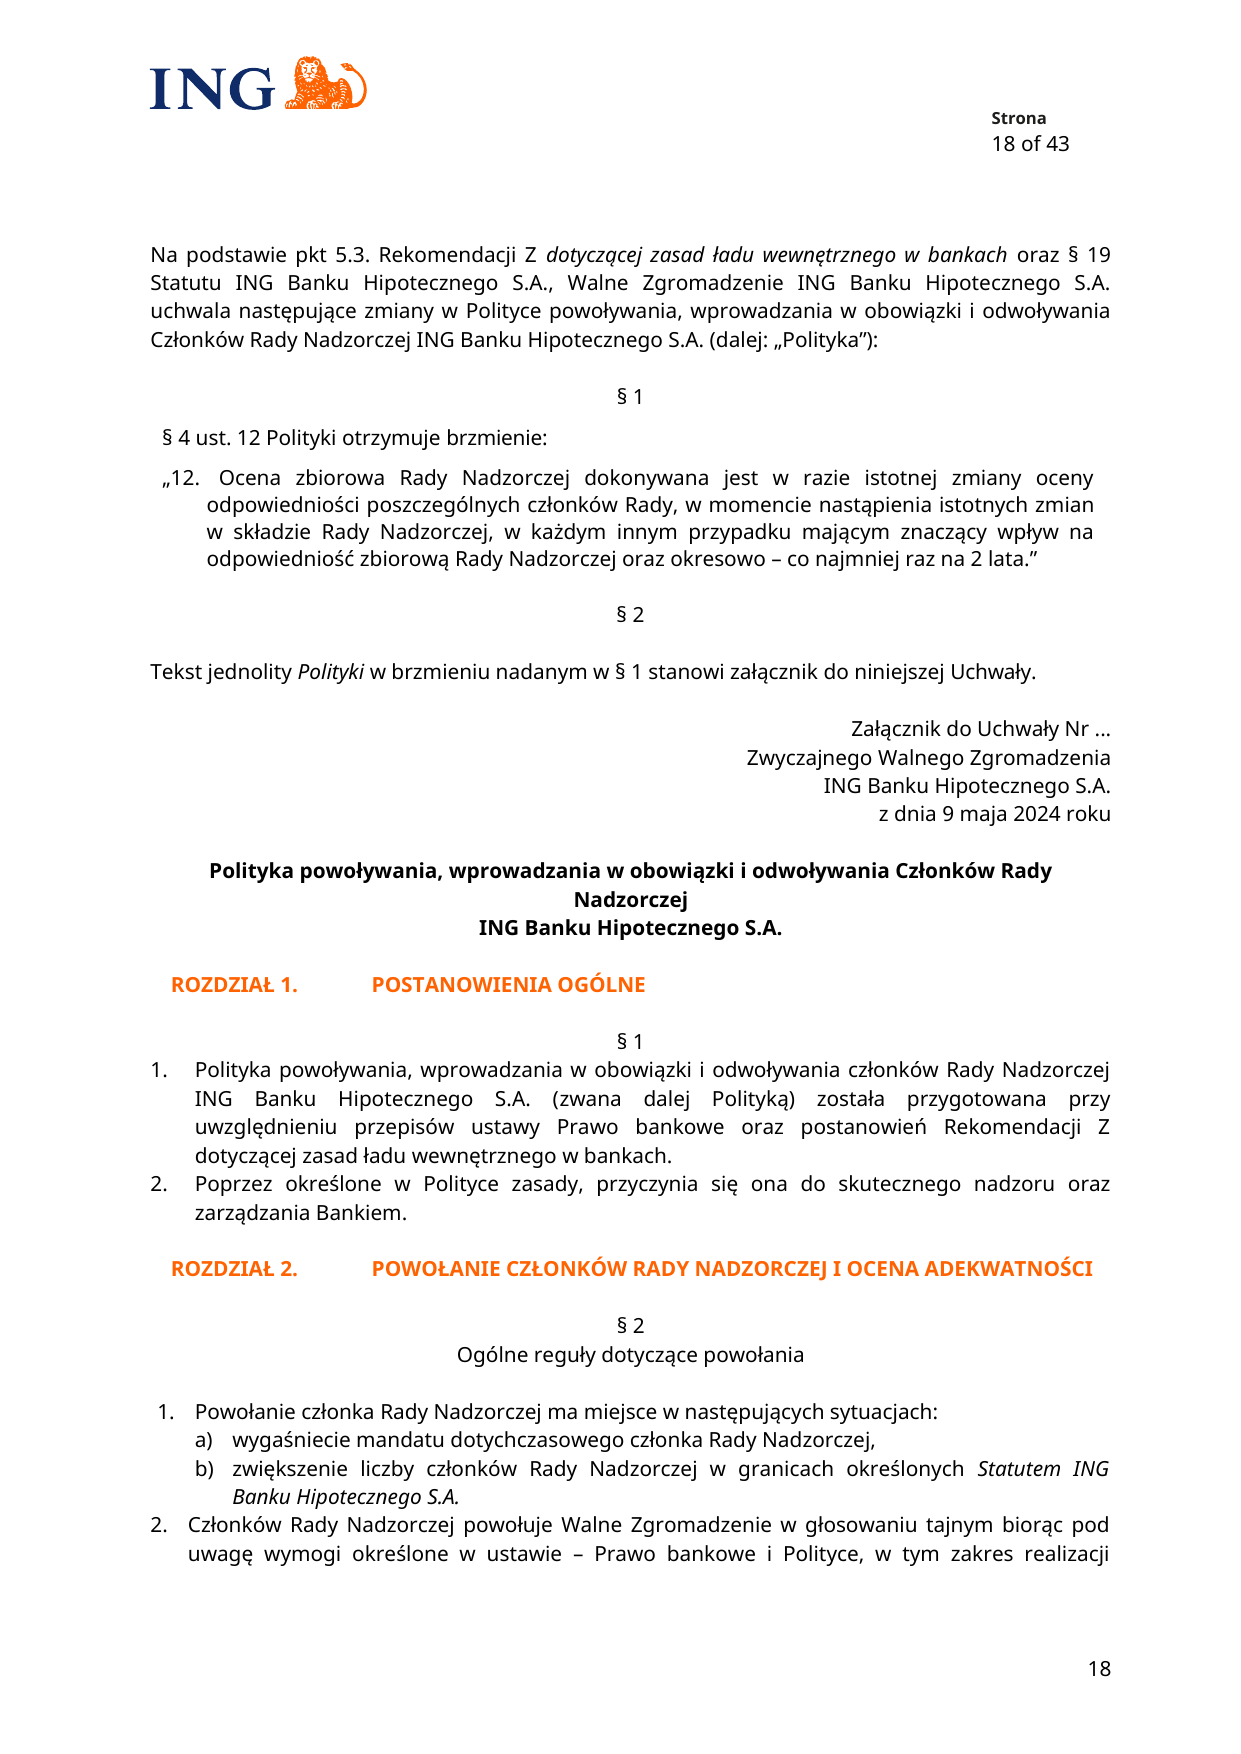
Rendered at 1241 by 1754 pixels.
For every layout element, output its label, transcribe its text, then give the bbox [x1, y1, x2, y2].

text z dnia 9 maja 2024 roku [225, 799, 1111, 828]
text § 1 [150, 1027, 1111, 1056]
text Załącznik do Uchwały Nr ... [150, 714, 1111, 743]
text Tekst jednolity Polityki w brzmieniu nadanym w § 1 stanowi załącznik do niniejszej Uchwały. [150, 657, 1110, 686]
text Zwyczajnego Walnego Zgromadzenia [150, 743, 1111, 771]
text Ogólne reguły dotyczące powołania [150, 1340, 1111, 1368]
text § 1 [150, 382, 1111, 410]
list Powołanie członka Rady Nadzorczej ma miejsce w następujących sytuacjach: [157, 1397, 1111, 1425]
text Na podstawie pkt 5.3. Rekomendacji Z dotyczącej zasad ładu wewnętrznego w bankach oraz § 19 Statutu ING Banku Hipotecznego S.A., Walne Zgromadzenie ING Banku Hipotecznego S.A. uchwala następujące zmiany w Polityce powoływania, wprowadzania w obowiązki i odwoływania Członków Rady Nadzorczej ING Banku Hipotecznego S.A. (dalej: „Polityka”): [150, 240, 1111, 353]
text § 4 ust. 12 Polityki otrzymuje brzmienie: [162, 423, 1111, 451]
list zwiększenie liczby członków Rady Nadzorczej w granicach określonych Statutem ING Banku Hipotecznego S.A. [194, 1454, 1111, 1511]
text ING Banku Hipotecznego S.A. [150, 771, 1111, 799]
list Polityka powoływania, wprowadzania w obowiązki i odwoływania członków Rady Nadzorczej ING Banku Hipotecznego S.A. (zwana dalej Polityką) została przygotowana przy uwzględnieniu przepisów ustawy Prawo bankowe oraz postanowień Rekomendacji Z dotyczącej zasad ładu wewnętrznego w bankach. [150, 1056, 1111, 1169]
text ING Banku Hipotecznego S.A. [150, 913, 1111, 942]
text „12. Ocena zbiorowa Rady Nadzorczej dokonywana jest w razie istotnej zmiany oceny odpowiedniości poszczególnych członków Rady, w momencie nastąpienia istotnych zmian w składzie Rady Nadzorczej, w każdym innym przypadku mającym znaczący wpływ na odpowiedniość zbiorową Rady Nadzorczej oraz okresowo – co najmniej raz na 2 lata.” [162, 464, 1095, 572]
text § 2 [150, 601, 1111, 629]
text Polityka powoływania, wprowadzania w obowiązki i odwoływania Członków Rady Nadzorczej [150, 856, 1111, 913]
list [150, 1511, 1111, 1567]
list wygaśniecie mandatu dotychczasowego członka Rady Nadzorczej, [194, 1425, 1111, 1454]
subtitle ROZDZIAŁ 1. POSTANOWIENIA OGÓLNE [171, 970, 821, 999]
subtitle ROZDZIAŁ 2. POWOŁANIE CZŁONKÓW RADY NADZORCZEJ I OCENA ADEKWATNOŚCI [171, 1254, 1125, 1283]
text § 2 [150, 1311, 1111, 1340]
list Poprzez określone w Polityce zasady, przyczynia się ona do skutecznego nadzoru oraz zarządzania Bankiem. [150, 1169, 1111, 1226]
